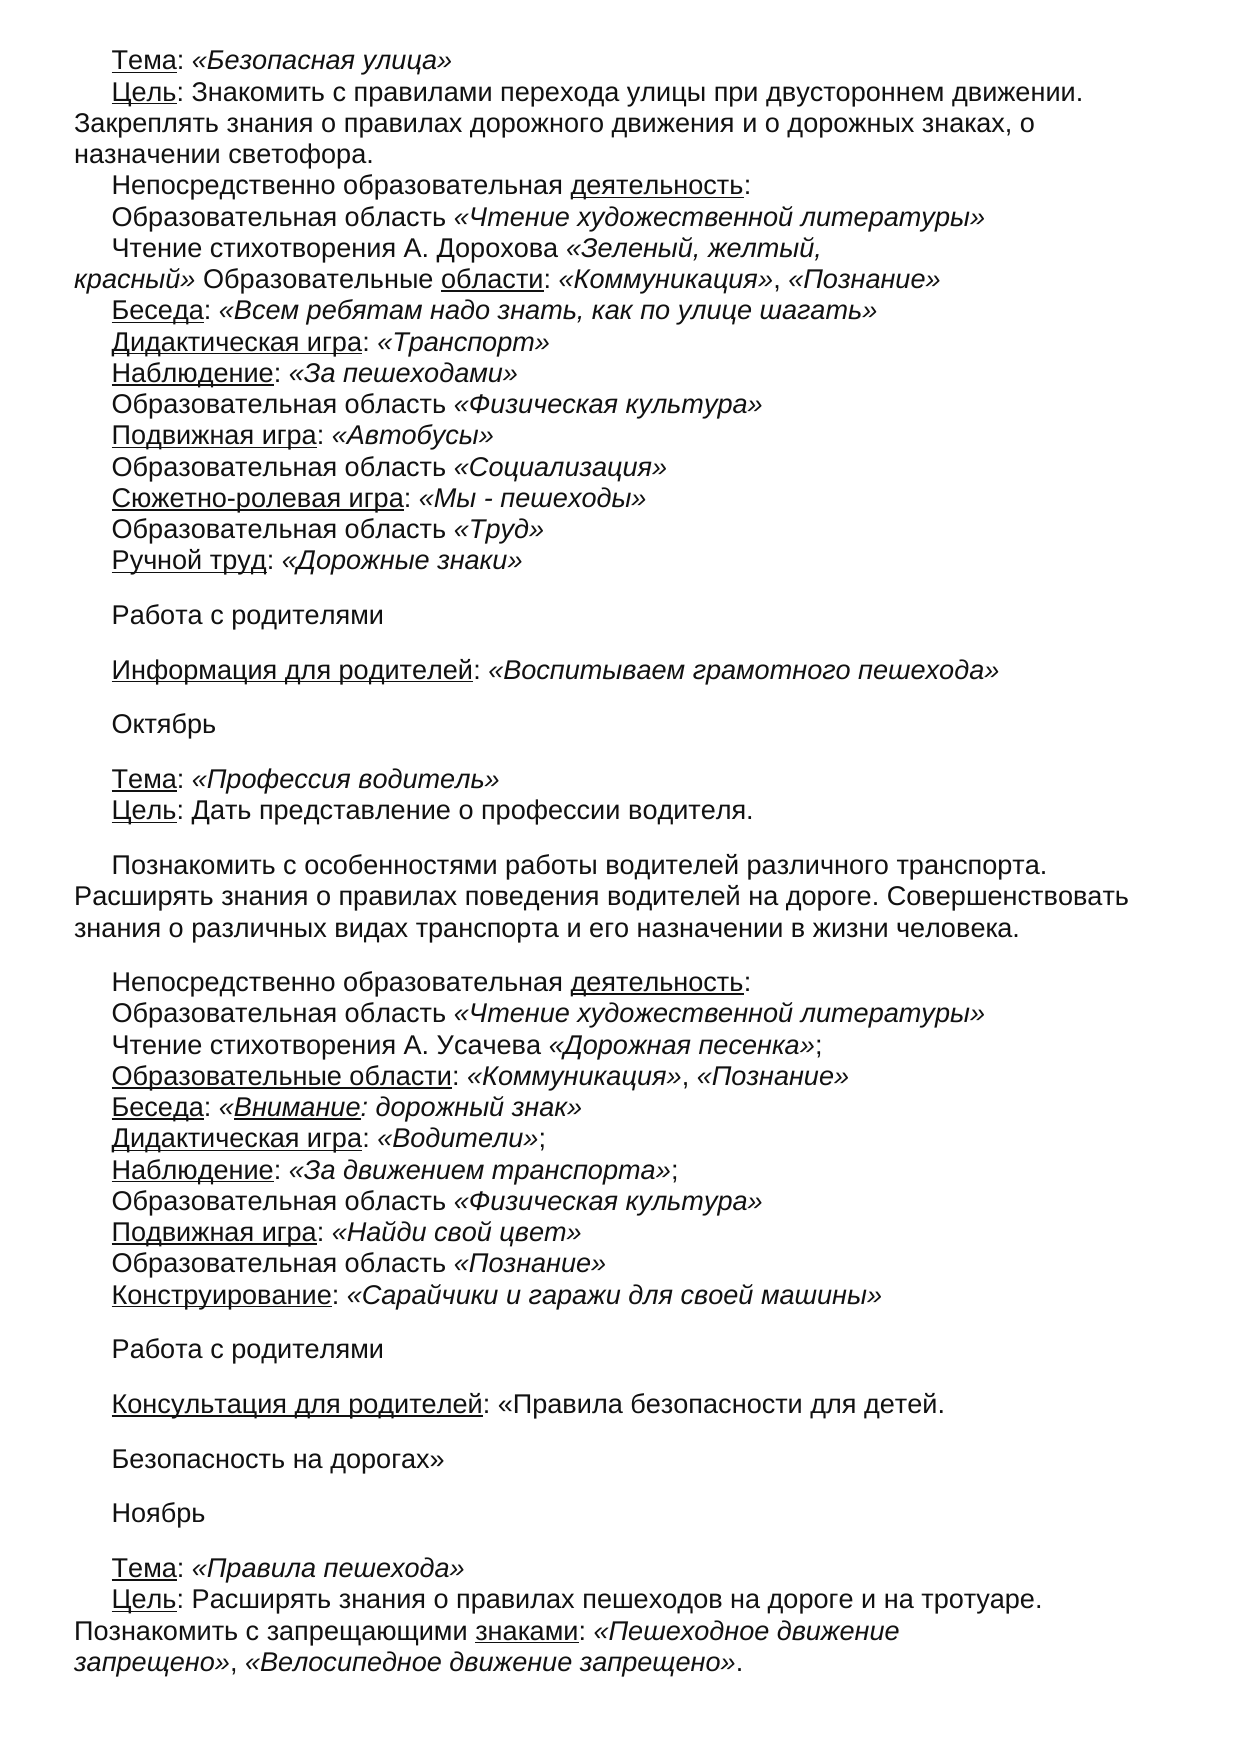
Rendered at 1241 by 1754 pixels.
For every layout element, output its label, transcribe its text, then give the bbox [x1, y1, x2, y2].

text Цель: Знакомить с правилами перехода улицы при двустороннем движении. Закреплять знания о правилах дорожного движения и о дорожных знаках, о назначении светофора. [74, 76, 1167, 169]
text Образовательная область «Чтение художественной литературы» [74, 997, 1167, 1029]
text Образовательные области: «Коммуникация», «Познание» [74, 1060, 1167, 1091]
text Чтение стихотворения А. Дорохова «Зеленый, желтый, красный» Образовательные области: «Коммуникация», «Познание» [74, 232, 1167, 294]
text Работа с родителями [74, 599, 1167, 630]
text Ноябрь [74, 1497, 1167, 1529]
text Октябрь [74, 708, 1167, 740]
text Цель: Дать представление о профессии водителя. [74, 794, 1167, 826]
text Тема: «Безопасная улица» [74, 44, 1167, 76]
text Непосредственно образовательная деятельность: [74, 169, 1167, 201]
text Информация для родителей: «Воспитываем грамотного пешехода» [74, 654, 1167, 685]
text Работа с родителями [74, 1333, 1167, 1365]
text Образовательная область «Познание» [74, 1247, 1167, 1279]
text Сюжетно-ролевая игра: «Мы - пешеходы» [74, 482, 1167, 513]
text Безопасность на дорогах» [74, 1443, 1167, 1474]
text Подвижная игра: «Автобусы» [74, 419, 1167, 451]
text Чтение стихотворения А. Усачева «Дорожная песенка»; [74, 1029, 1167, 1060]
text Тема: «Профессия водитель» [74, 763, 1167, 794]
text Образовательная область «Физическая культура» [74, 1185, 1167, 1216]
text Подвижная игра: «Найди свой цвет» [74, 1216, 1167, 1247]
text Образовательная область «Физическая культура» [74, 388, 1167, 419]
text Беседа: «Всем ребятам надо знать, как по улице шагать» [74, 294, 1167, 326]
text Непосредственно образовательная деятельность: [74, 966, 1167, 997]
text Тема: «Правила пешехода» [74, 1552, 1167, 1583]
text Наблюдение: «За движением транспорта»; [74, 1154, 1167, 1185]
text Ручной труд: «Дорожные знаки» [74, 544, 1167, 576]
text Конструирование: «Сарайчики и гаражи для своей машины» [74, 1279, 1167, 1310]
text Цель: Расширять знания о правилах пешеходов на дороге и на тротуаре. Познакомить с запрещающими знаками: «Пешеходное движение запрещено», «Велосипедное движение запрещено». [74, 1583, 1167, 1677]
text Наблюдение: «За пешеходами» [74, 357, 1167, 388]
text Беседа: «Внимание: дорожный знак» [74, 1091, 1167, 1122]
text Образовательная область «Чтение художественной литературы» [74, 201, 1167, 232]
text Консультация для родителей: «Правила безопасности для детей. [74, 1388, 1167, 1419]
text Дидактическая игра: «Водители»; [74, 1122, 1167, 1154]
text Познакомить с особенностями работы водителей различного транспорта. Расширять знания о правилах поведения водителей на дороге. Совершенствовать знания о различных видах транспорта и его назначении в жизни человека. [74, 849, 1167, 943]
text Образовательная область «Социализация» [74, 451, 1167, 482]
text Образовательная область «Труд» [74, 513, 1167, 544]
text Дидактическая игра: «Транспорт» [74, 326, 1167, 357]
